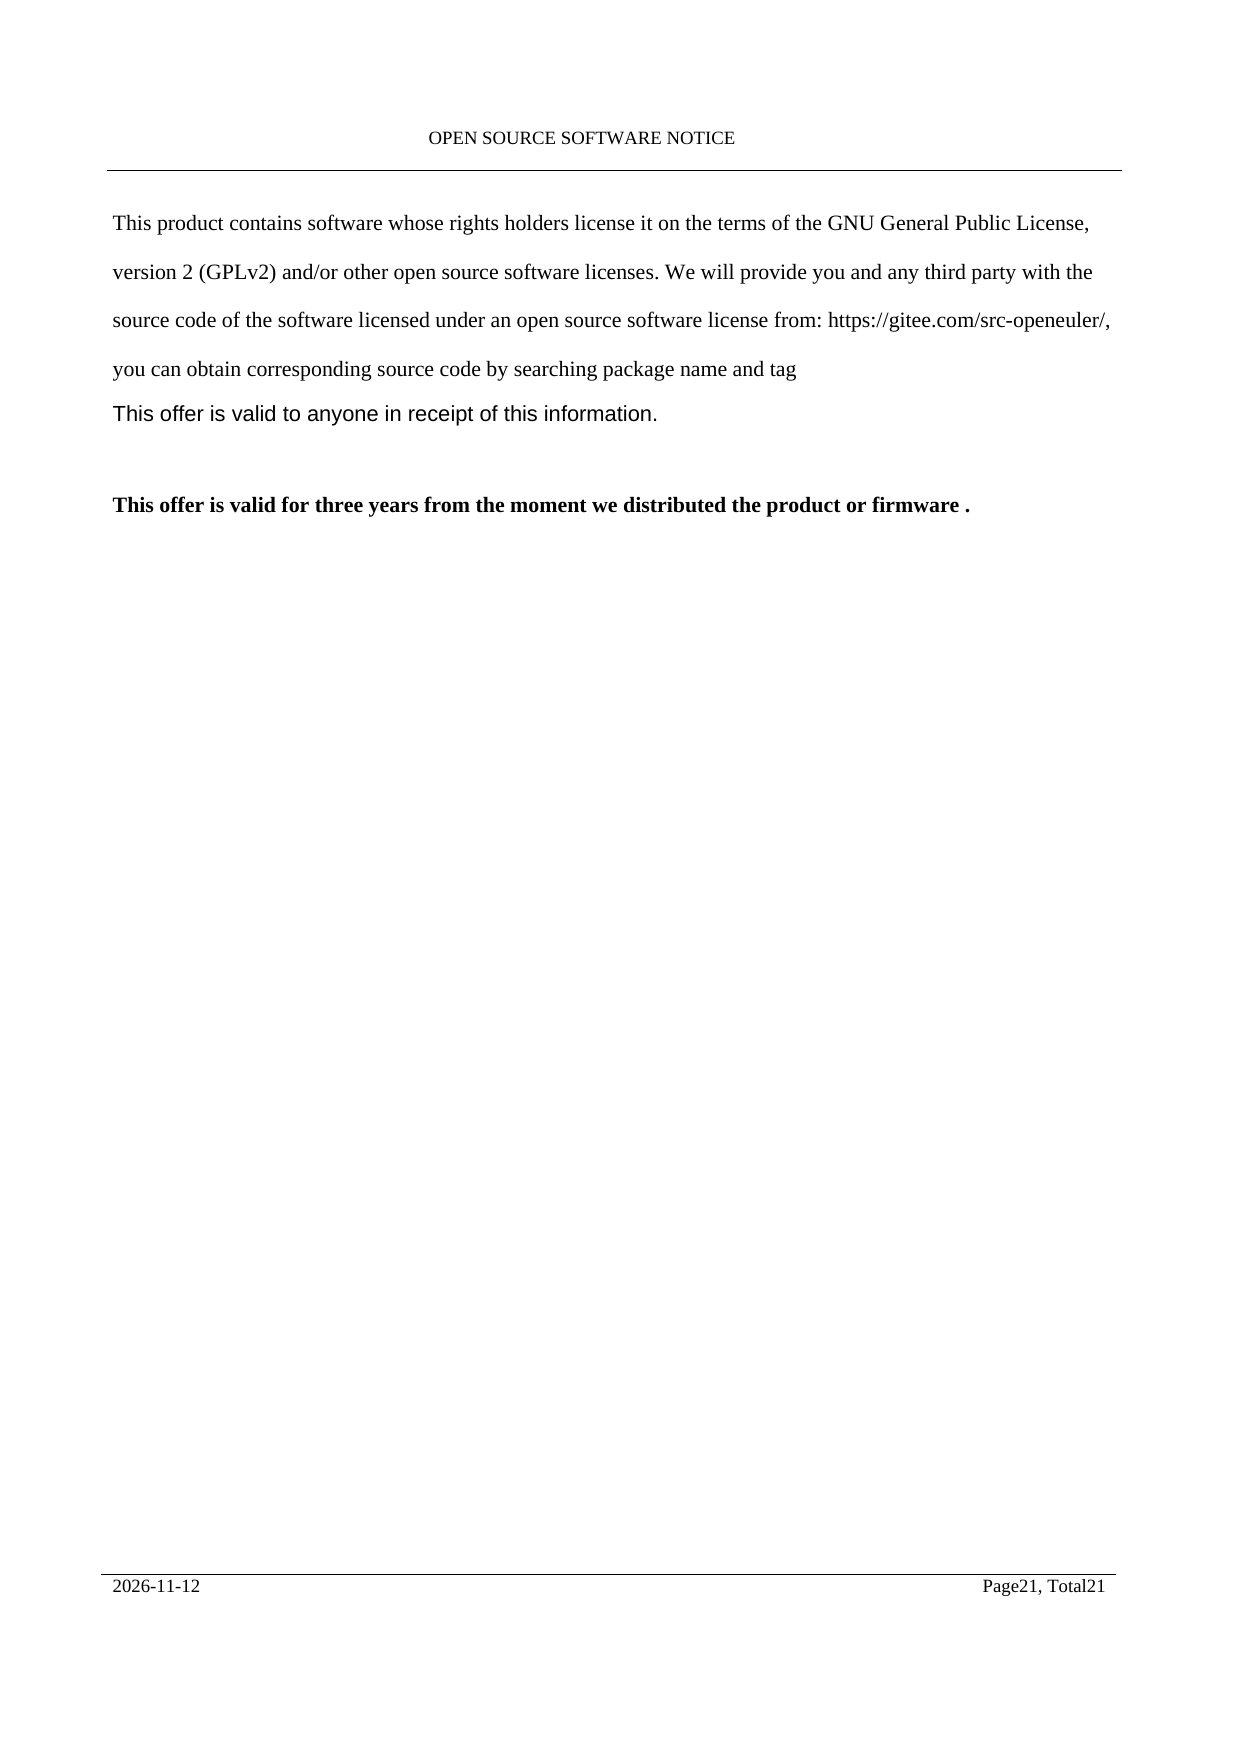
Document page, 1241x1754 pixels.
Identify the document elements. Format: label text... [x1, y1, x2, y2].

text This offer is valid for three years from the moment we distributed the product or firmware . [112, 488, 1128, 520]
text This product contains software whose rights holders license it on the terms of the GNU General Public License, version 2 (GPLv2) and/or other open source software licenses. We will provide you and any third party with the source code of the software licensed under an open source software license from: https://gitee.com/src-openeuler/, you can obtain corresponding source code by searching package name and tag [112, 206, 1128, 385]
text This offer is valid to anyone in receipt of this information. [112, 398, 1128, 430]
